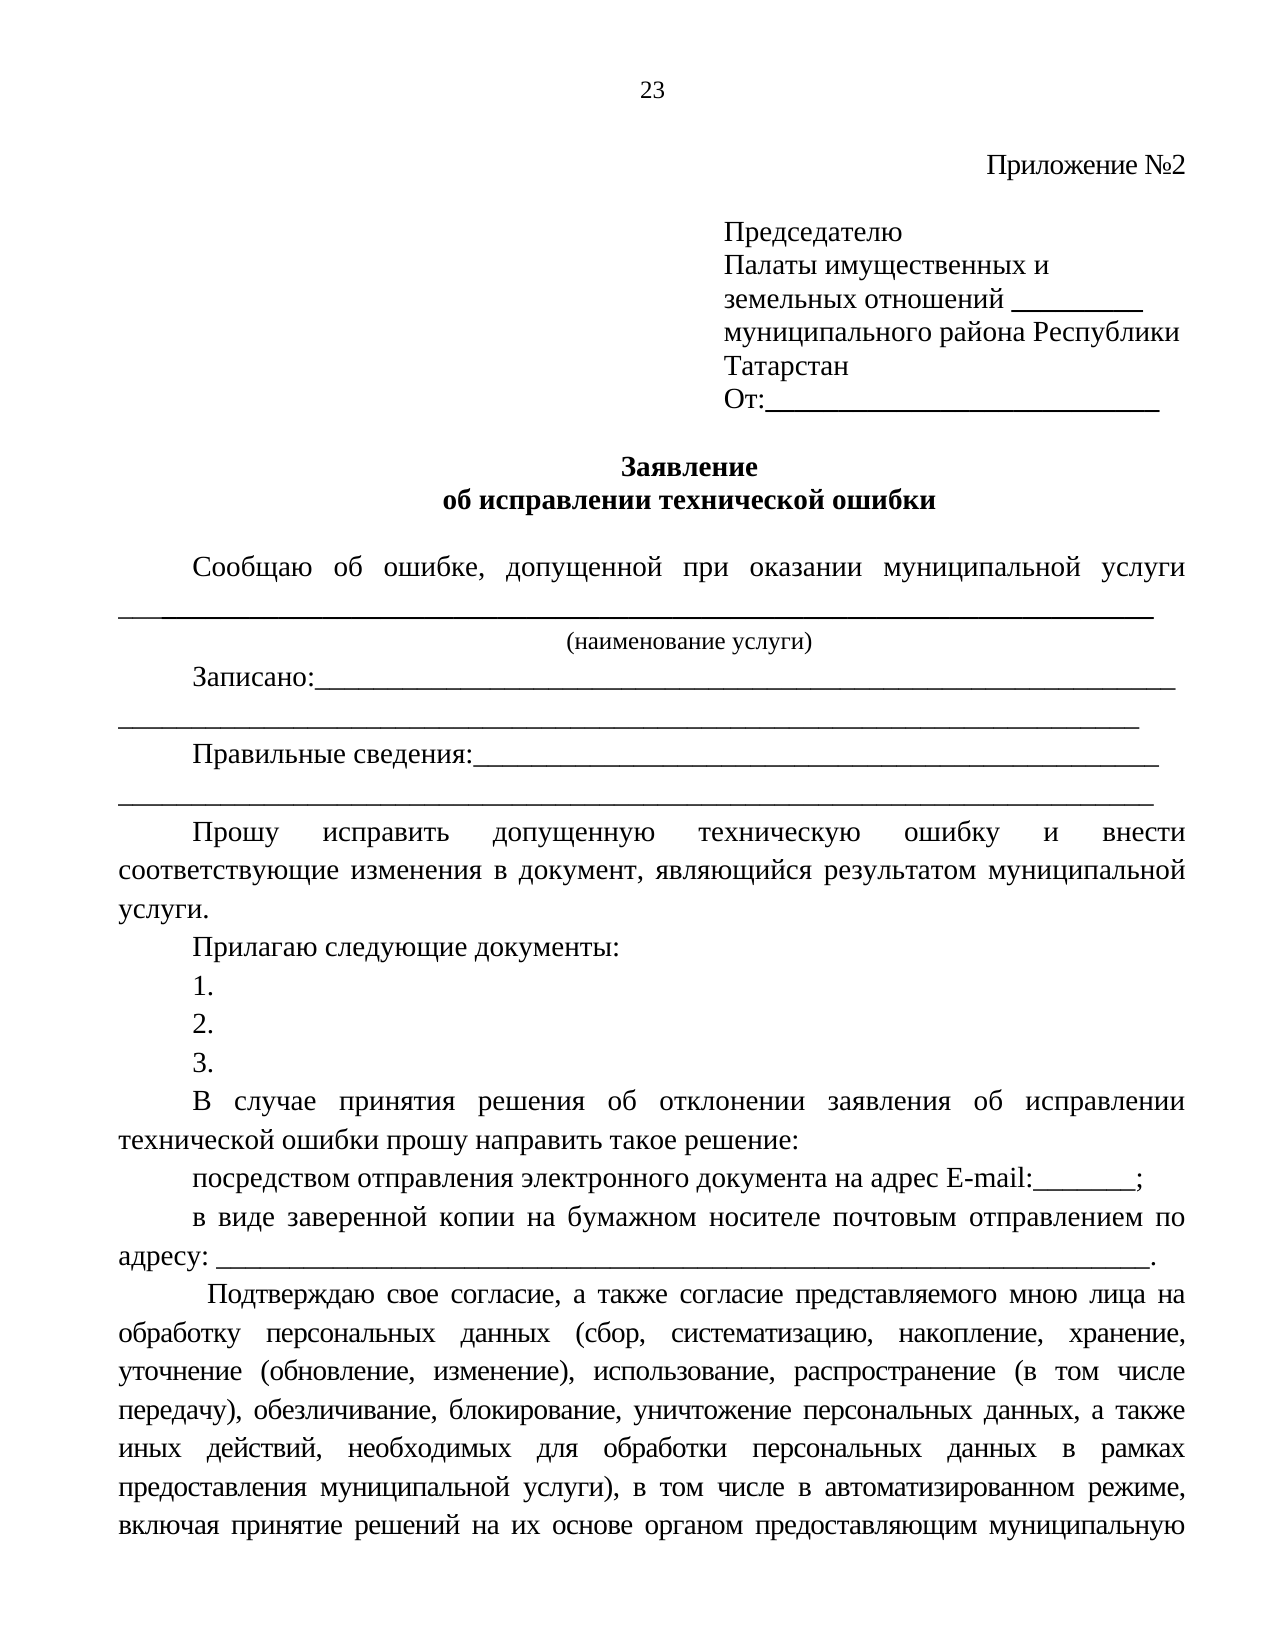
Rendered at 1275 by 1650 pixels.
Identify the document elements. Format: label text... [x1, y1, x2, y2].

text посредством отправления электронного документа на адрес E-mail:_______; [118, 1161, 1186, 1194]
text От:___________________________ [723, 382, 1187, 415]
text об исправлении технической ошибки [118, 482, 1187, 516]
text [118, 1276, 1186, 1541]
text В случае принятия решения об отклонении заявления об исправлении технической ошибки прошу направить такое решение: [118, 1083, 1187, 1156]
text Председателю [723, 214, 1187, 247]
text _______________________________________________________________________ [118, 775, 1187, 809]
text Записано:_________________________________________________________________________________________________________________________________ [118, 659, 1187, 732]
text 1. [118, 968, 1187, 1001]
text Приложение №2 [118, 147, 1186, 180]
text Палаты имущественных и земельных отношений _________ муниципального района Республики Татарстан [723, 247, 1187, 382]
text Прошу исправить допущенную техническую ошибку и внести соответствующие изменения в документ, являющийся результатом муниципальной услуги. [118, 814, 1187, 924]
text Прилагаю следующие документы: [118, 929, 1187, 963]
text в виде заверенной копии на бумажном носителе почтовым отправлением по адресу: ________________________________________________________________. [118, 1199, 1186, 1271]
text (наименование услуги) [118, 626, 1187, 655]
text Правильные сведения:_______________________________________________ [118, 737, 1187, 770]
text Заявление [118, 449, 1187, 482]
text Сообщаю об ошибке, допущенной при оказании муниципальной услуги _______________________________________________________________________ [118, 549, 1187, 621]
text 3. [118, 1045, 1187, 1078]
text 2. [118, 1006, 1187, 1040]
